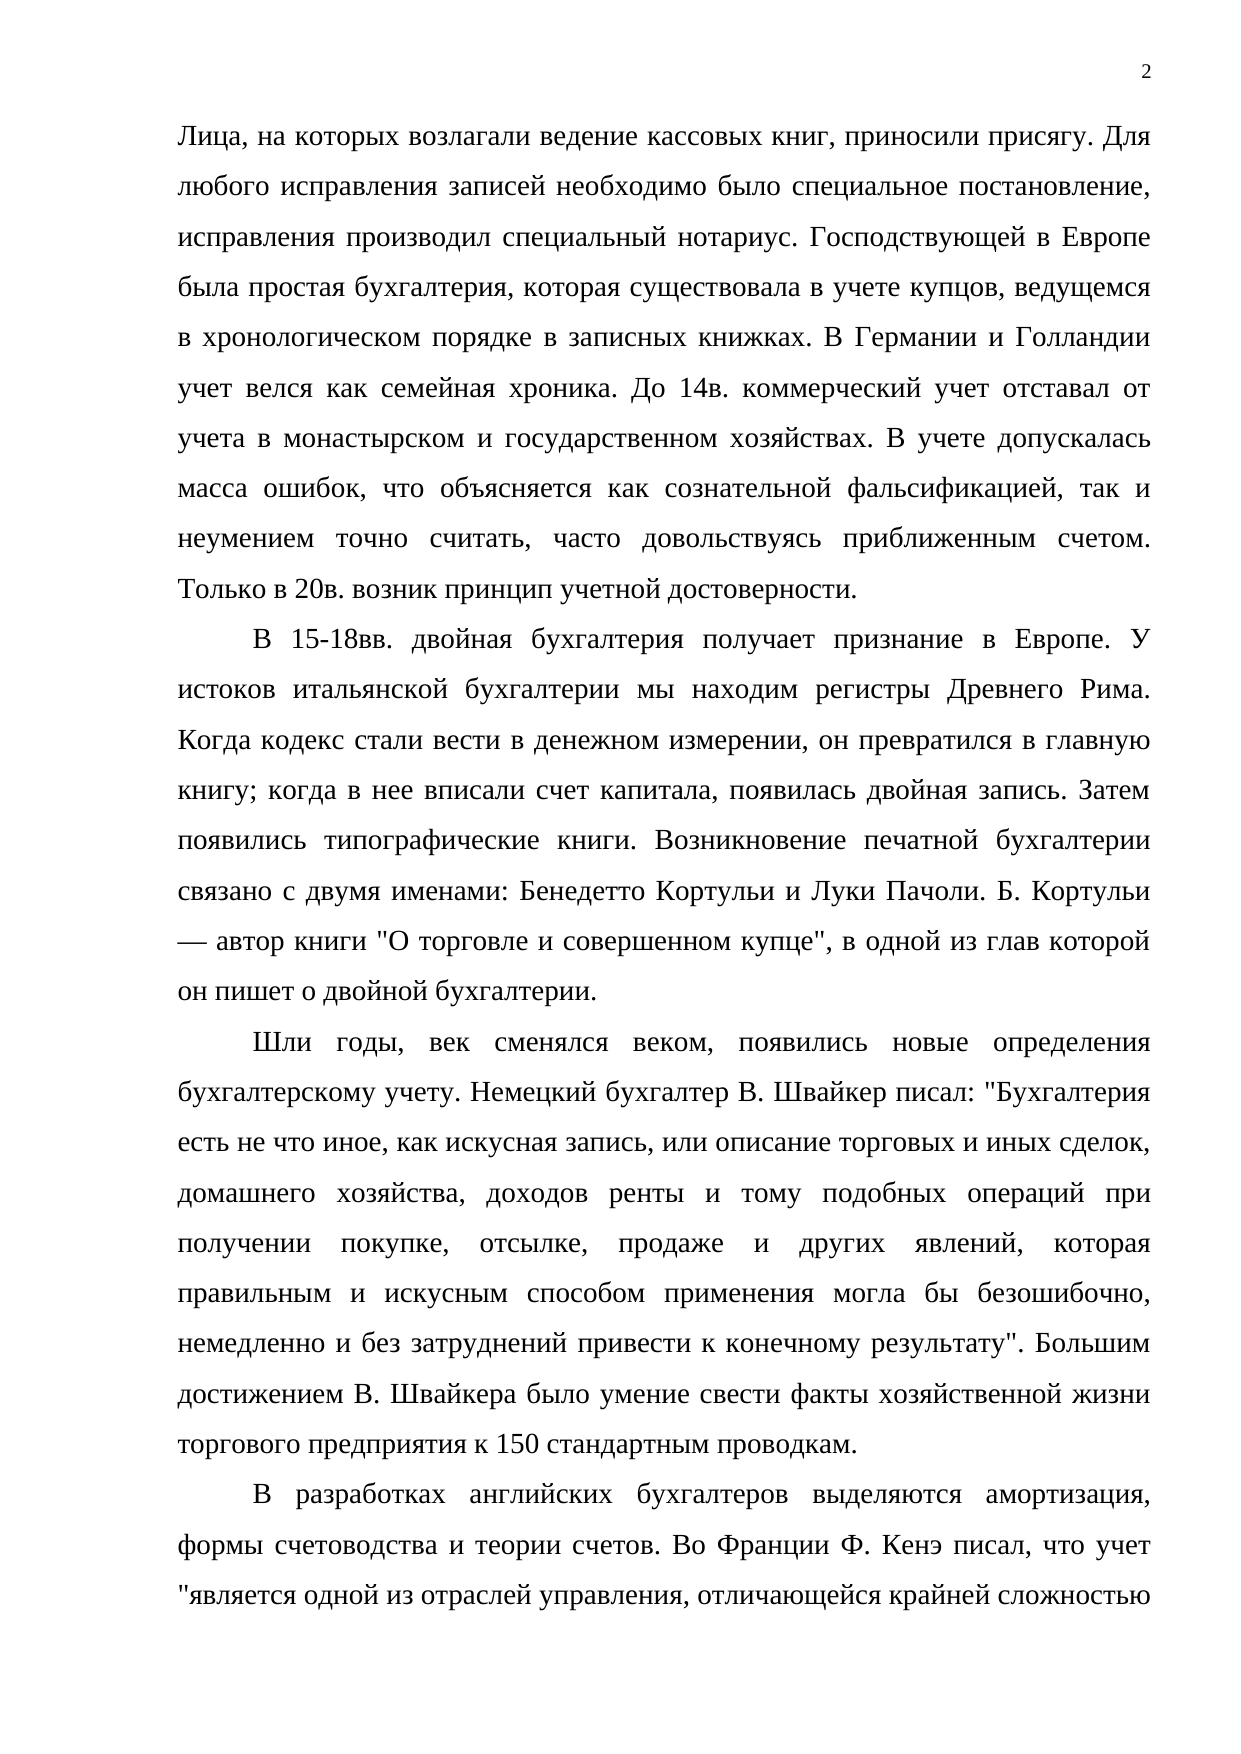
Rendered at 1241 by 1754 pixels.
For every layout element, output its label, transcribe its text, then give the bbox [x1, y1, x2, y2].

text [177, 118, 1152, 604]
text Шли годы, век сменялся веком, появились новые определения бухгалтерскому учету. Немецкий бухгалтер В. Швайкер писал: "Бухгалтерия есть не что иное, как искусная запись, или описание торговых и иных сделок, домашнего хозяйства, доходов ренты и тому подобных операций при получении покупке, отсылке, продаже и других явлений, которая правильным и искусным способом применения могла бы безошибочно, немедленно и без затруднений привести к конечному результату". Большим достижением В. Швайкера было умение свести факты хозяйственной жизни торгового предприятия к 150 стандартным проводкам. [177, 1024, 1152, 1460]
text В 15-18вв. двойная бухгалтерия получает признание в Европе. У истоков итальянской бухгалтерии мы находим регистры Древнего Рима. Когда кодекс стали вести в денежном измерении, он превратился в главную книгу; когда в нее вписали счет капитала, появилась двойная запись. Затем появились типографические книги. Возникновение печатной бухгалтерии связано с двумя именами: Бенедетто Кортульи и Луки Пачоли. Б. Кортульи — автор книги "О торговле и совершенном купце", в одной из глав которой он пишет о двойной бухгалтерии. [177, 621, 1152, 1007]
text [177, 1477, 1152, 1611]
